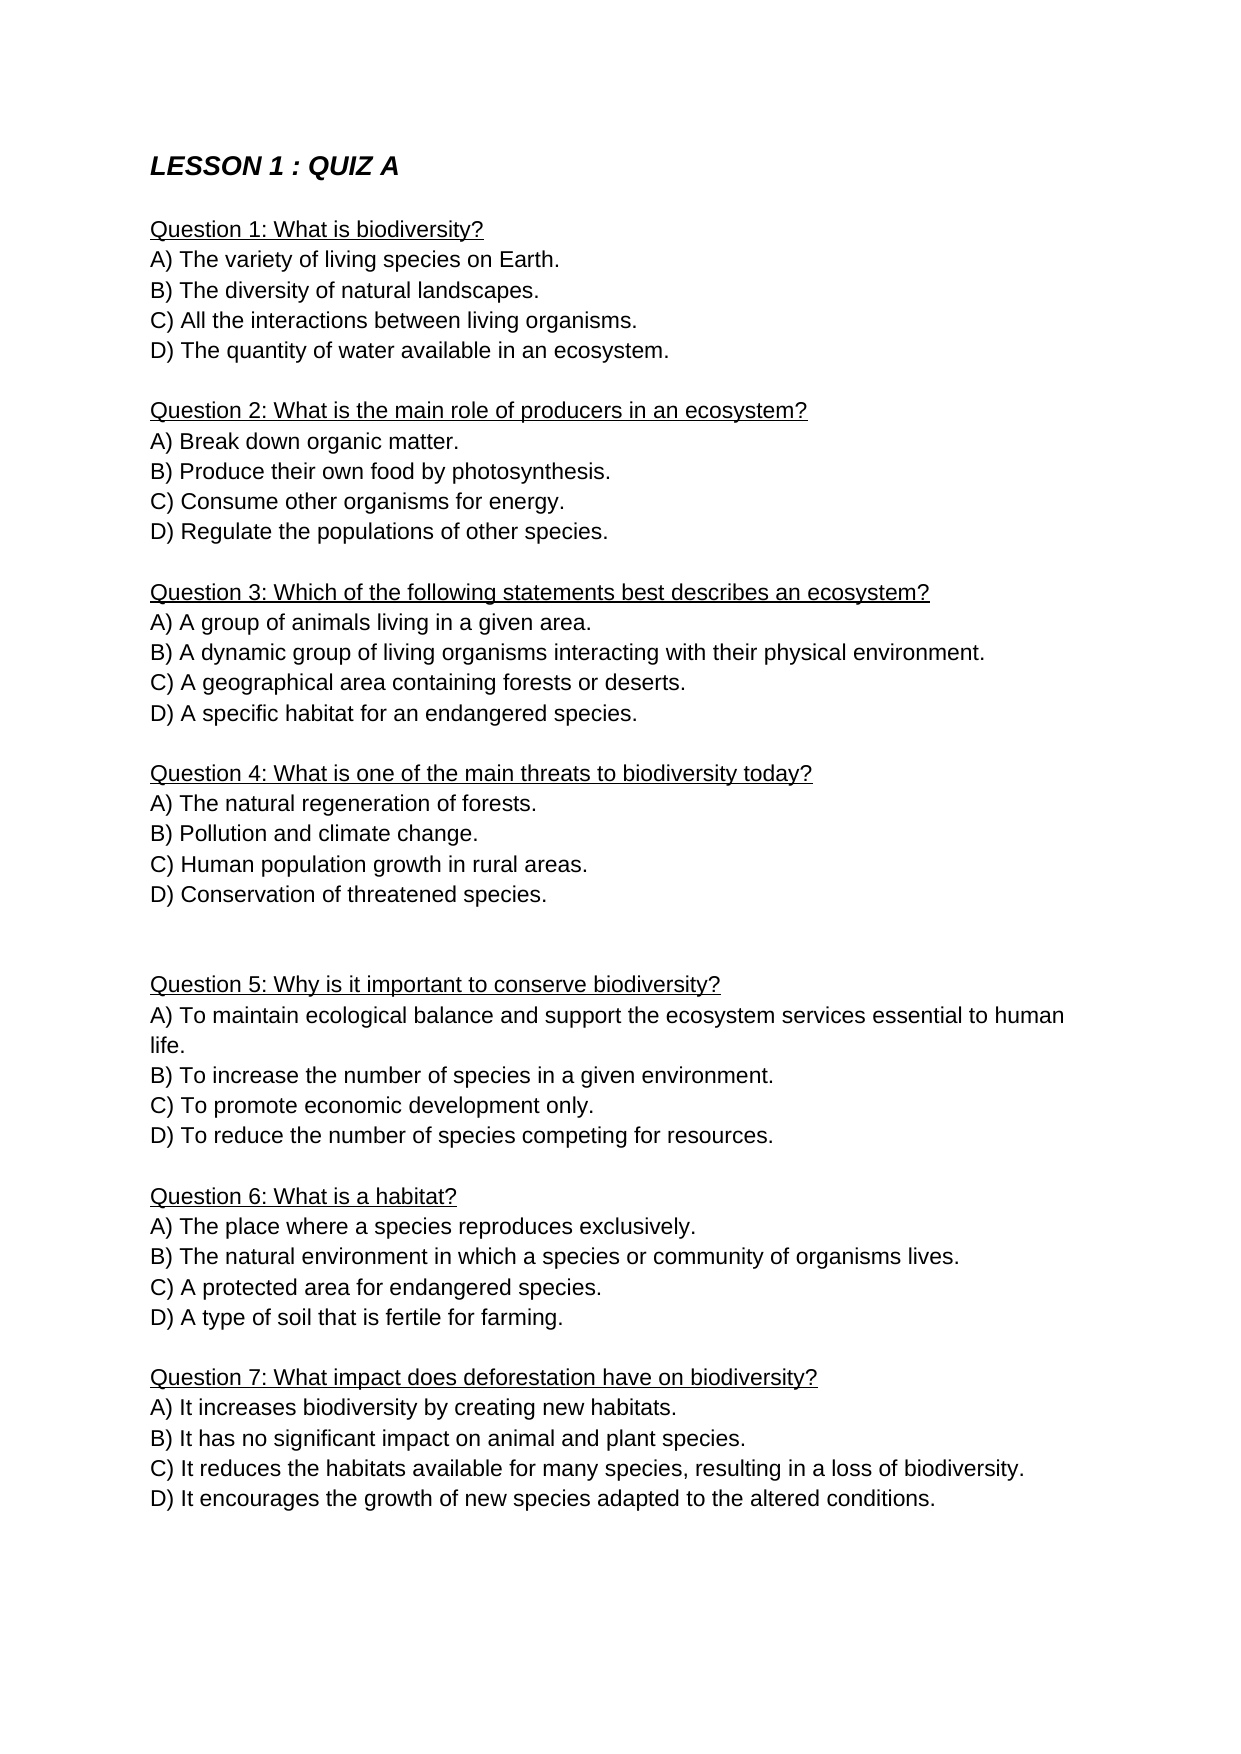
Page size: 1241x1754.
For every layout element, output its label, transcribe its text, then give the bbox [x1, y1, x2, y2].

text D) A specific habitat for an endangered species. [150, 699, 1090, 726]
text B) To increase the number of species in a given environment. [150, 1062, 1090, 1088]
text D) Regulate the populations of other species. [150, 518, 1090, 544]
text Question 1: What is biodiversity? [150, 216, 1090, 242]
text Question 3: Which of the following statements best describes an ecosystem? [150, 579, 1090, 605]
text A) The place where a species reproduces exclusively. [150, 1213, 1090, 1239]
text Question 4: What is one of the main threats to biodiversity today? [150, 760, 1090, 786]
text A) A group of animals living in a given area. [150, 609, 1090, 635]
text Question 6: What is a habitat? [150, 1183, 1090, 1209]
text B) The natural environment in which a species or community of organisms lives. [150, 1243, 1090, 1269]
text C) A geographical area containing forests or deserts. [150, 669, 1090, 696]
text D) The quantity of water available in an ecosystem. [150, 337, 1090, 363]
text D) To reduce the number of species competing for resources. [150, 1122, 1090, 1149]
text D) Conservation of threatened species. [150, 881, 1090, 907]
text Question 5: Why is it important to conserve biodiversity? [150, 971, 1090, 998]
text C) It reduces the habitats available for many species, resulting in a loss of biodiversity. [150, 1455, 1090, 1481]
text A) Break down organic matter. [150, 428, 1090, 454]
text C) A protected area for endangered species. [150, 1273, 1090, 1300]
text A) The natural regeneration of forests. [150, 790, 1090, 816]
text C) Human population growth in rural areas. [150, 851, 1090, 877]
text D) It encourages the growth of new species adapted to the altered conditions. [150, 1485, 1090, 1511]
text C) Consume other organisms for energy. [150, 488, 1090, 514]
text A) To maintain ecological balance and support the ecosystem services essential to human life. [150, 1002, 1090, 1058]
text B) Produce their own food by photosynthesis. [150, 458, 1090, 484]
text D) A type of soil that is fertile for farming. [150, 1304, 1090, 1330]
text A) The variety of living species on Earth. [150, 246, 1090, 273]
text B) The diversity of natural landscapes. [150, 277, 1090, 303]
text B) It has no significant impact on animal and plant species. [150, 1424, 1090, 1451]
text A) It increases biodiversity by creating new habitats. [150, 1394, 1090, 1421]
text LESSON 1 : QUIZ A [150, 150, 1090, 181]
text C) All the interactions between living organisms. [150, 307, 1090, 333]
text C) To promote economic development only. [150, 1092, 1090, 1118]
text Question 2: What is the main role of producers in an ecosystem? [150, 397, 1090, 424]
text B) A dynamic group of living organisms interacting with their physical environment. [150, 639, 1090, 665]
text Question 7: What impact does deforestation have on biodiversity? [150, 1364, 1090, 1390]
text B) Pollution and climate change. [150, 820, 1090, 847]
